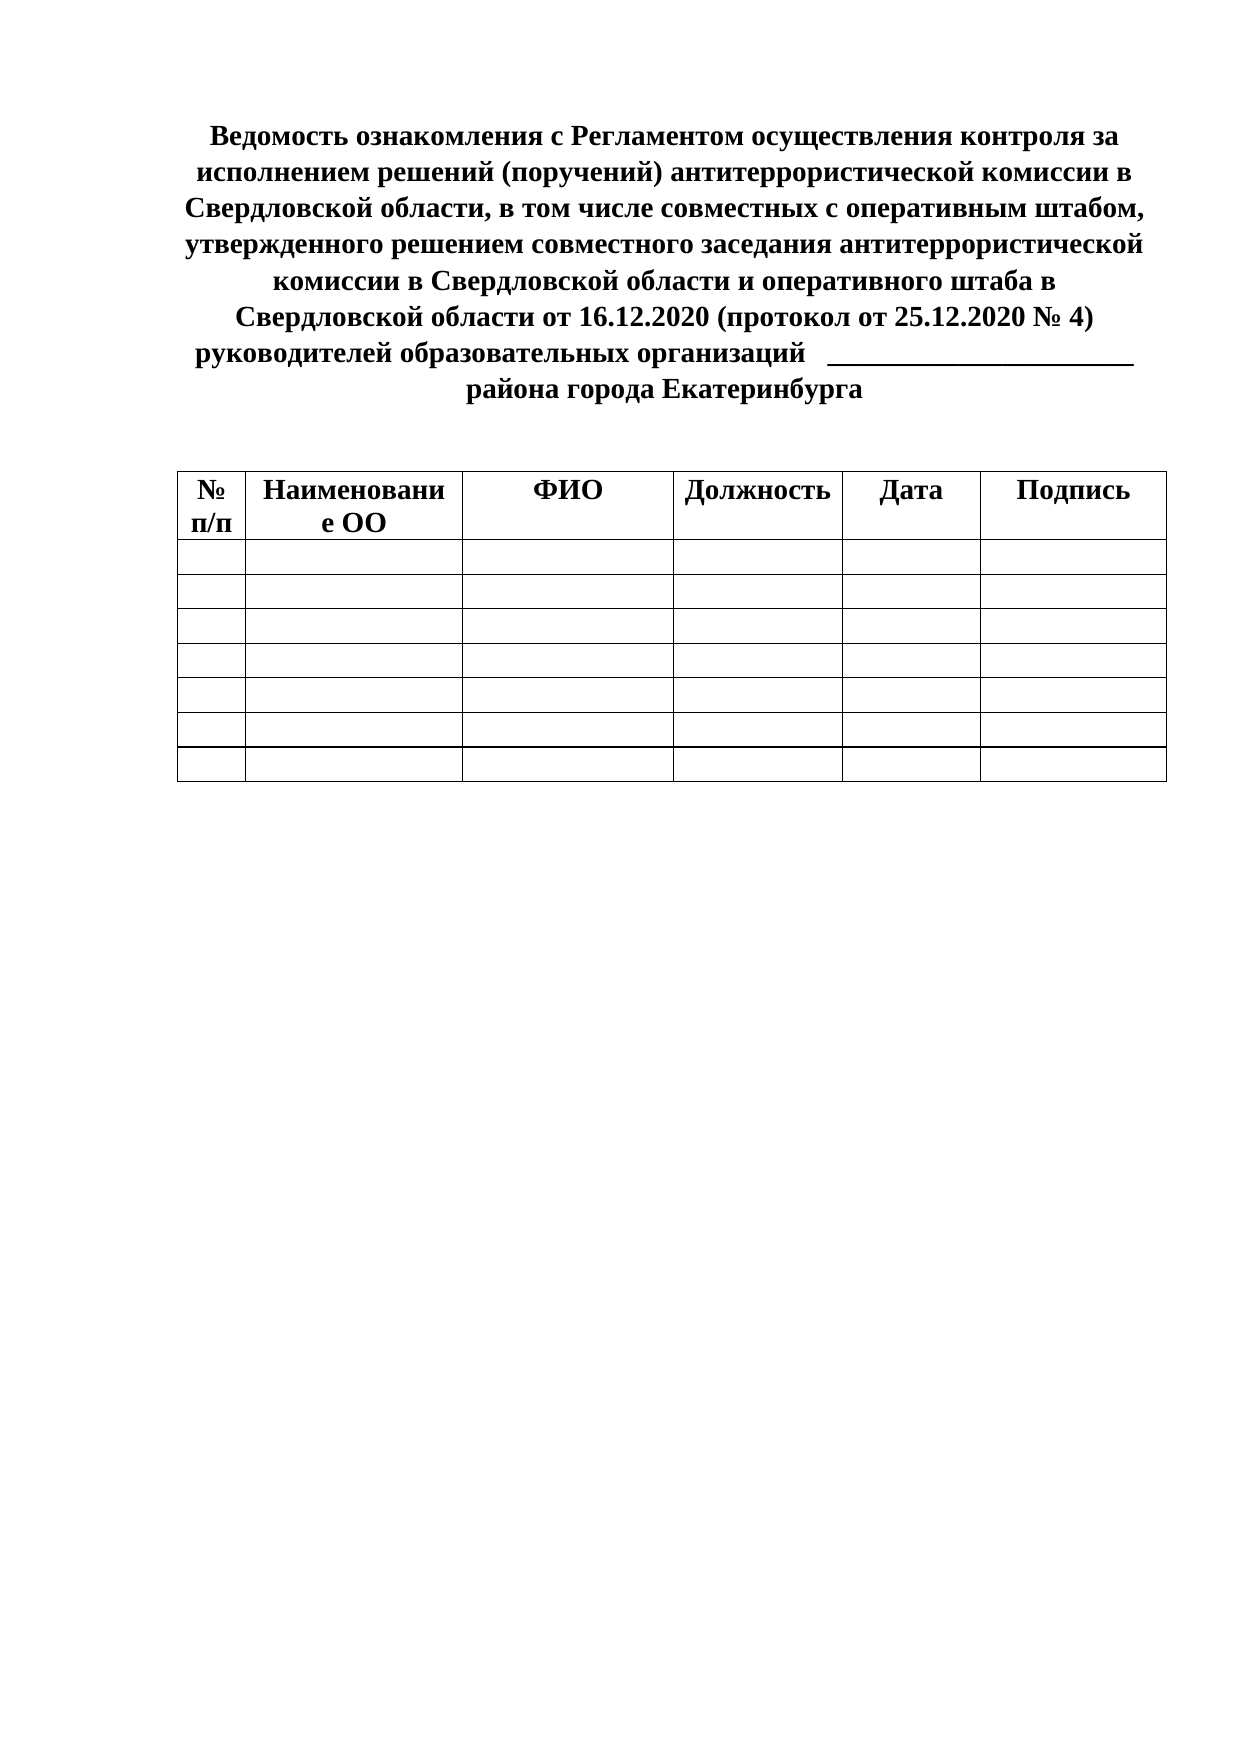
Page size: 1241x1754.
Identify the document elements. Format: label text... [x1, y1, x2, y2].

table_cell [463, 575, 673, 608]
table_cell [463, 609, 673, 643]
table_cell [981, 713, 1166, 746]
table_cell [843, 713, 980, 746]
table_header Подпись [981, 472, 1166, 539]
table_cell [674, 713, 842, 746]
table_cell [981, 540, 1166, 573]
table_cell [981, 644, 1166, 677]
table_cell [246, 748, 462, 781]
table_cell [178, 609, 245, 643]
table_cell [463, 748, 673, 781]
table_cell [246, 609, 462, 643]
table_cell [463, 540, 673, 573]
table_cell [981, 678, 1166, 712]
table_cell [674, 644, 842, 677]
table_cell [674, 575, 842, 608]
table_cell [843, 575, 980, 608]
table_cell [178, 678, 245, 712]
table_cell [246, 540, 462, 573]
table_cell [178, 748, 245, 781]
table_cell [843, 644, 980, 677]
table_header Дата [843, 472, 980, 539]
table_header Наименование ОО [246, 472, 462, 539]
table_cell [178, 644, 245, 677]
table_cell [981, 748, 1166, 781]
table_cell [843, 609, 980, 643]
table_cell [674, 748, 842, 781]
table_cell [463, 678, 673, 712]
table_cell [246, 713, 462, 746]
table_cell [674, 540, 842, 573]
table_cell [246, 644, 462, 677]
table_cell [674, 678, 842, 712]
table_cell [463, 644, 673, 677]
table_cell [246, 575, 462, 608]
table_cell [843, 748, 980, 781]
table_cell [843, 678, 980, 712]
table_cell [843, 540, 980, 573]
table_cell [981, 575, 1166, 608]
text Ведомость ознакомления с Регламентом осуществления контроля за исполнением решений (поручений) антитеррористической комиссии в Свердловской области, в том числе совместных с оперативным штабом, утвержденного решением совместного заседания антитеррористической комиссии в Свердловской области и оперативного штаба в Свердловской области от 16.12.2020 (протокол от 25.12.2020 № 4) руководителей образовательных организаций _____________________ района города Екатеринбурга [177, 118, 1152, 405]
table_cell [674, 609, 842, 643]
table_cell [246, 678, 462, 712]
table_cell [981, 609, 1166, 643]
table_cell [178, 575, 245, 608]
table_cell [178, 713, 245, 746]
table_cell [178, 540, 245, 573]
table_header ФИО [463, 472, 673, 539]
table_header № п/п [178, 472, 245, 539]
table_cell [463, 713, 673, 746]
table_header Должность [674, 472, 842, 539]
